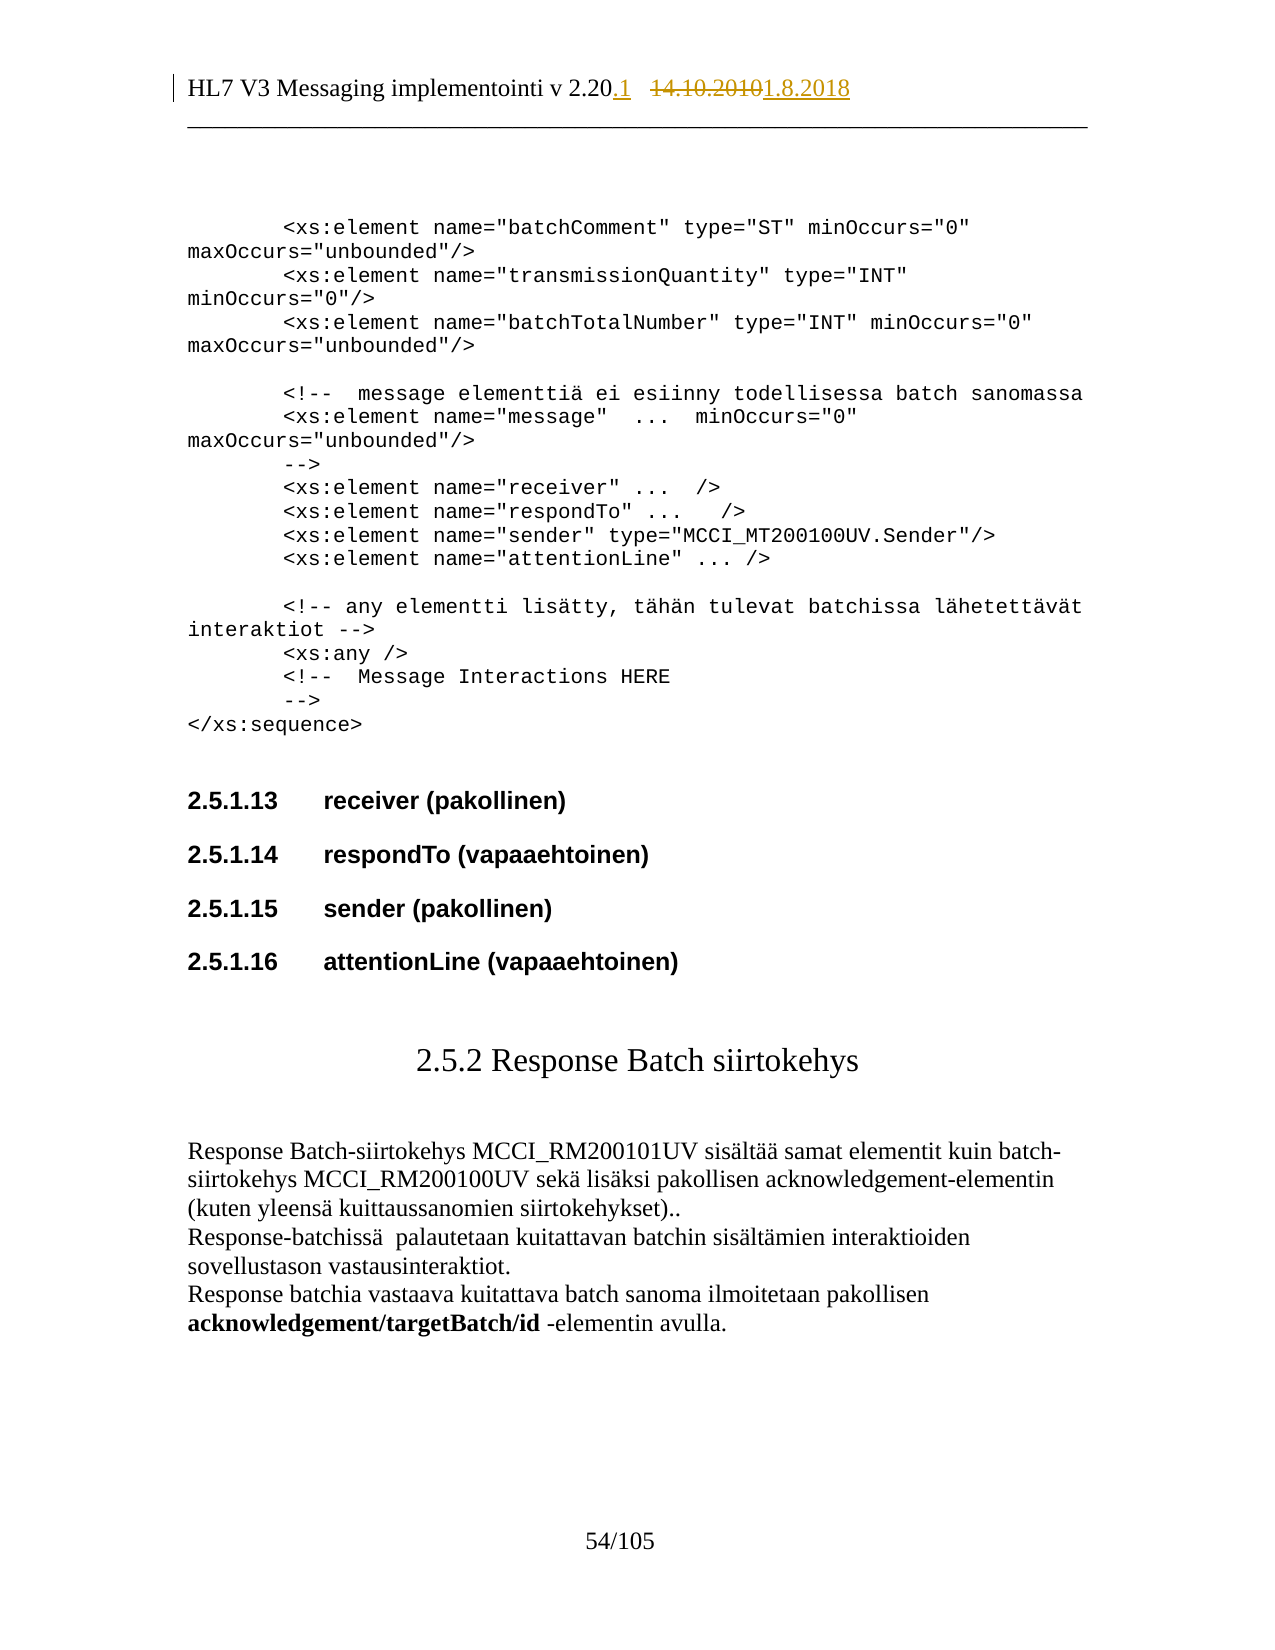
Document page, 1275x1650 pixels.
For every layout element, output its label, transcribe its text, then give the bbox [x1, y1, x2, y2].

text <xs:element name="transmissionQuantity" type="INT" minOccurs="0"/> [187, 264, 1087, 312]
text <xs:element name="batchComment" type="ST" minOccurs="0" maxOccurs="unbounded"/> [187, 217, 1087, 264]
text <xs:element name="attentionLine" ... /> [187, 548, 1087, 572]
subtitle respondTo (vapaaehtoinen) [187, 840, 1087, 869]
text <xs:any /> [187, 643, 1087, 667]
text <!-- message elementtiä ei esiinny todellisessa batch sanomassa [187, 383, 1087, 406]
text <xs:element name="respondTo" ... /> [187, 501, 1087, 525]
text Response Batch-siirtokehys MCCI_RM200101UV sisältää samat elementit kuin batch- siirtokehys MCCI_RM200100UV sekä lisäksi pakollisen acknowledgement-elementin (kuten yleensä kuittaussanomien siirtokehykset).. [187, 1136, 1087, 1222]
text --> [187, 690, 1087, 714]
text <!-- Message Interactions HERE [187, 667, 1087, 690]
subtitle attentionLine (vapaaehtoinen) [187, 947, 1087, 976]
text <xs:element name="sender" type="MCCI_MT200100UV.Sender"/> [187, 525, 1087, 548]
subtitle Response Batch siirtokehys [187, 1040, 1087, 1078]
text <xs:element name="batchTotalNumber" type="INT" minOccurs="0" maxOccurs="unbounded"/> [187, 312, 1087, 359]
subtitle sender (pakollinen) [187, 894, 1087, 922]
text </xs:sequence> [187, 714, 1087, 737]
text <!-- any elementti lisätty, tähän tulevat batchissa lähetettävät interaktiot --> [187, 596, 1087, 643]
text <xs:element name="receiver" ... /> [187, 477, 1087, 501]
text --> [187, 454, 1087, 477]
subtitle receiver (pakollinen) [187, 786, 1087, 815]
text Response batchia vastaava kuitattava batch sanoma ilmoitetaan pakollisen acknowledgement/targetBatch/id -elementin avulla. [187, 1279, 1087, 1337]
text Response-batchissä palautetaan kuitattavan batchin sisältämien interaktioiden sovellustason vastausinteraktiot. [187, 1222, 1087, 1279]
text <xs:element name="message" ... minOccurs="0" maxOccurs="unbounded"/> [187, 406, 1087, 454]
